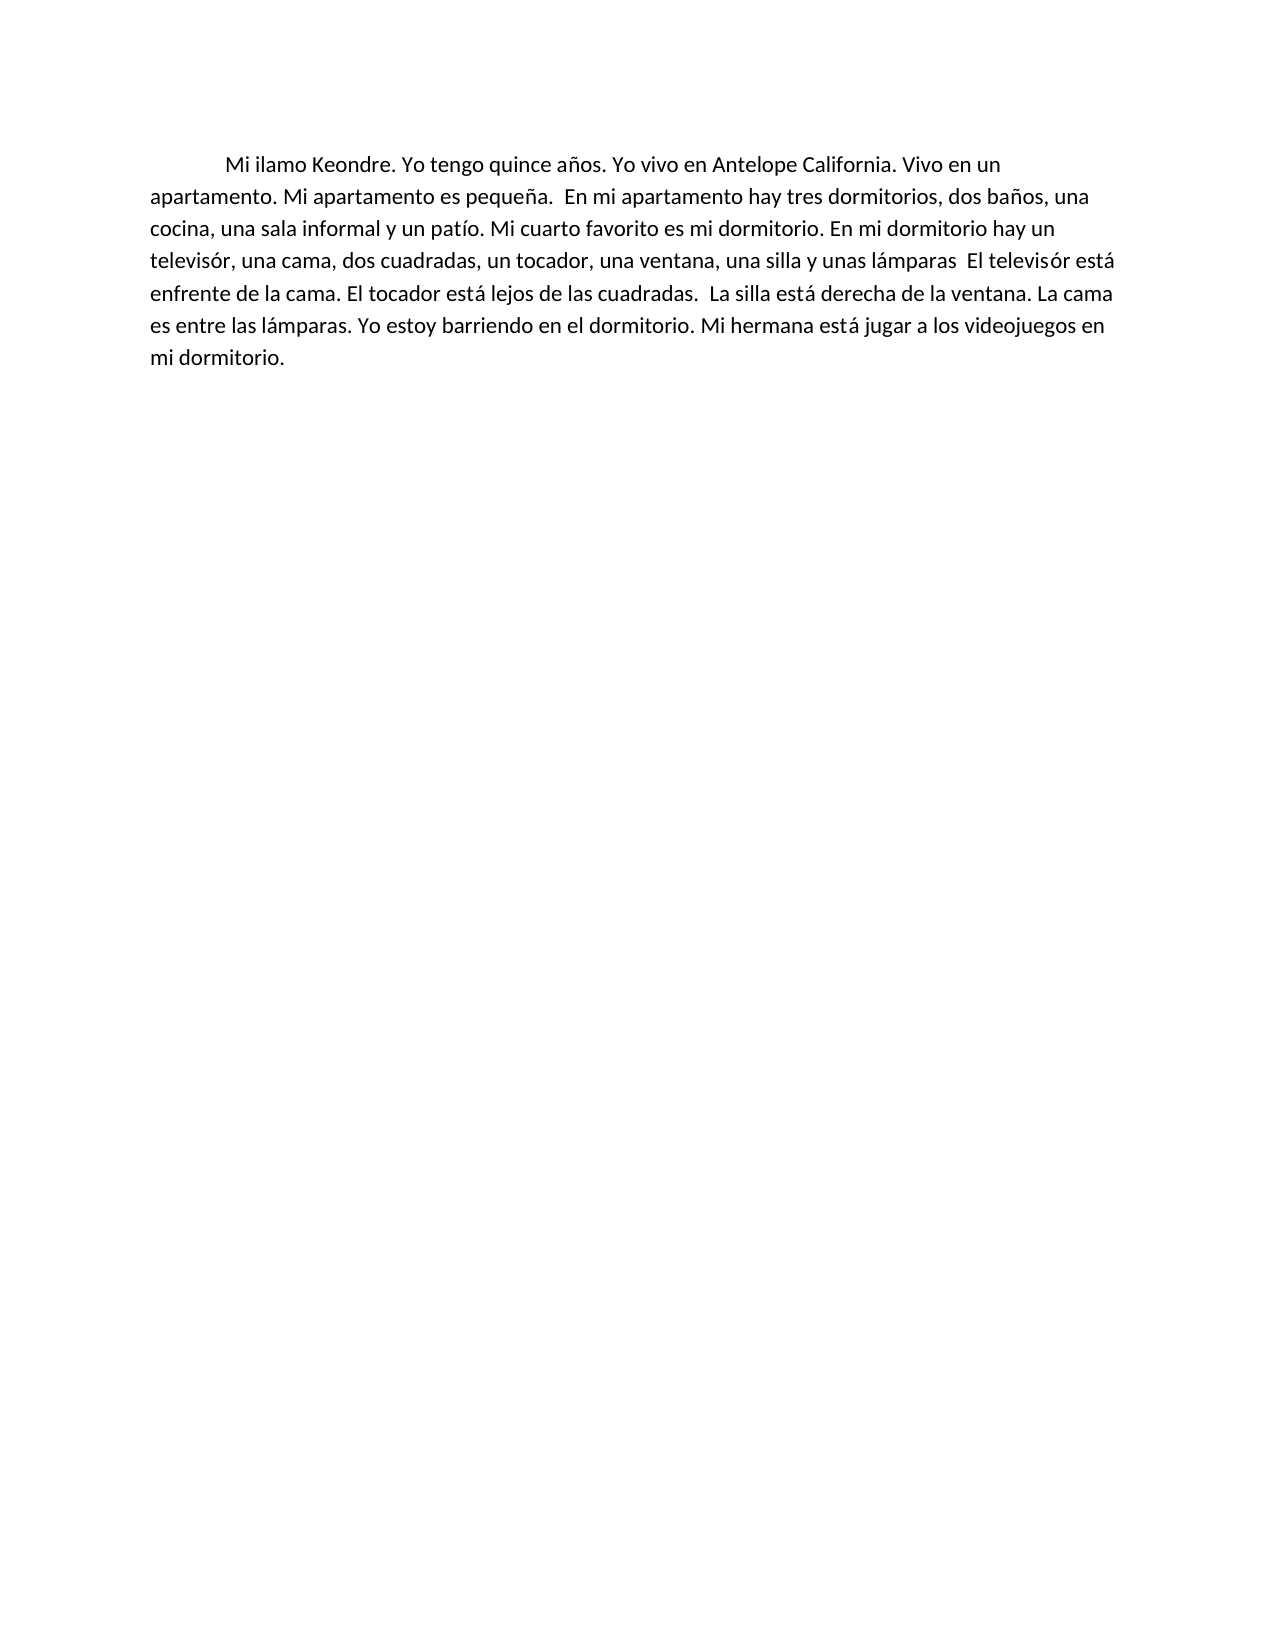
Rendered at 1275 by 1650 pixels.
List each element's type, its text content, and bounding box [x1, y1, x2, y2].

text Mi ilamo Keondre. Yo tengo quince años. Yo vivo en Antelope California. Vivo en un apartamento. Mi apartamento es pequeña. En mi apartamento hay tres dormitorios, dos baños, una cocina, una sala informal y un patío. Mi cuarto favorito es mi dormitorio. En mi dormitorio hay un televisór, una cama, dos cuadradas, un tocador, una ventana, una silla y unas lámparas El televisór está enfrente de la cama. El tocador está lejos de las cuadradas. La silla está derecha de la ventana. La cama es entre las lámparas. Yo estoy barriendo en el dormitorio. Mi hermana está jugar a los videojuegos en mi dormitorio. [150, 150, 1125, 371]
